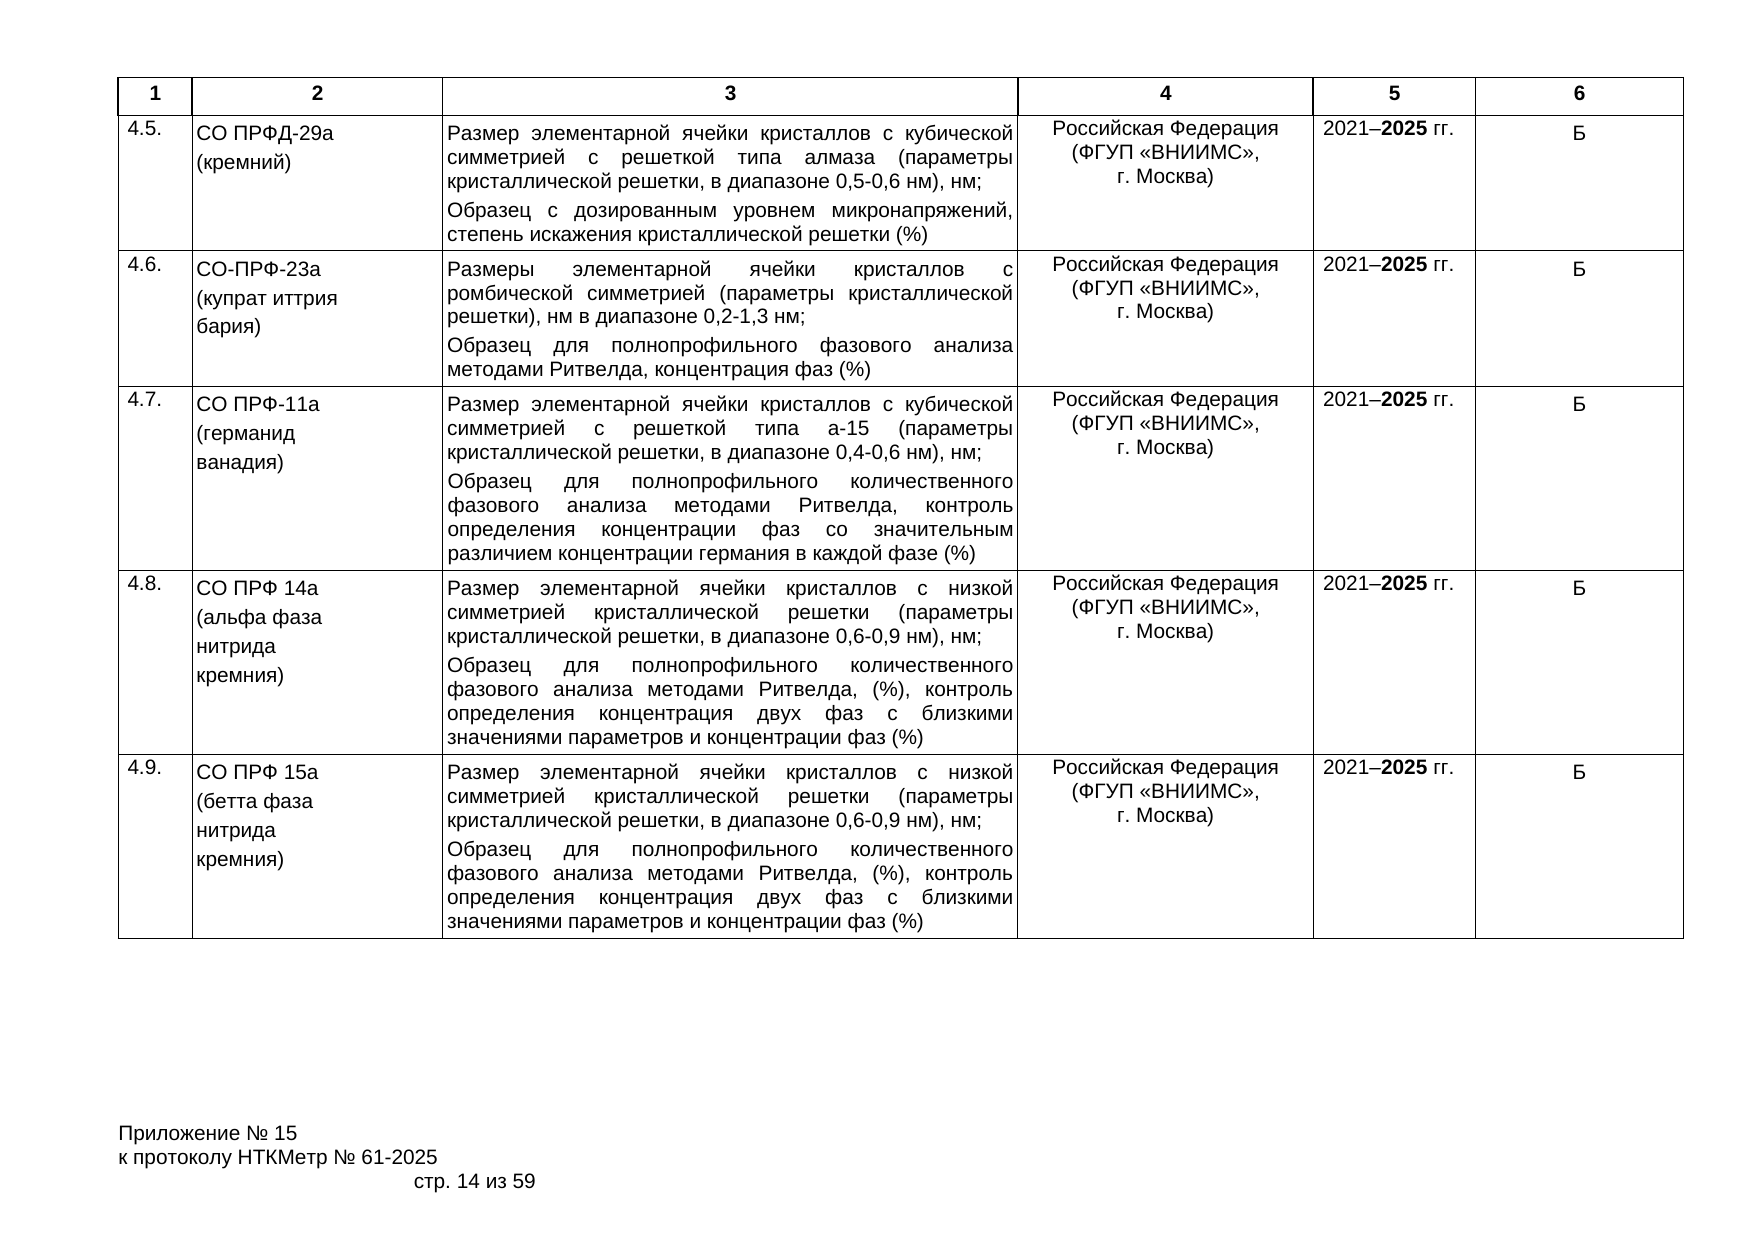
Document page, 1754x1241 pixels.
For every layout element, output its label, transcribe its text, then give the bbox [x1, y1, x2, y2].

table_cell СО-ПРФ-23а (купрат иттрия бария) [193, 251, 442, 386]
table_header 6 [1476, 78, 1683, 114]
table_cell 2021–2025 гг. [1314, 571, 1475, 754]
table_cell [119, 571, 192, 754]
table_cell СО ПРФ-11а (германид ванадия) [193, 387, 442, 570]
table_cell СО ПРФ 15а (бетта фаза нитрида кремния) [193, 755, 442, 937]
table_cell 2021–2025 гг. [1314, 116, 1475, 250]
table_cell Размер элементарной ячейки кристаллов с кубической симметрией с решеткой типа а-15 (параметры кристаллической решетки, в диапазоне 0,4-0,6 нм), нм; Образец для полнопрофильного количественного фазового анализа методами Ритвелда, контроль определения концентрации фаз со значительным различием концентрации германия в каждой фазе (%) [443, 387, 1017, 570]
table_cell [119, 387, 192, 570]
table_cell СО ПРФ 14а (альфа фаза нитрида кремния) [193, 571, 442, 754]
table_header 1 [119, 78, 191, 114]
table_cell Российская Федерация (ФГУП «ВНИИМС», г. Москва) [1018, 571, 1313, 754]
table_cell Б [1476, 116, 1683, 250]
table_cell 2021–2025 гг. [1314, 387, 1475, 570]
table_header 5 [1314, 78, 1475, 114]
table_cell Б [1476, 571, 1683, 754]
table_cell 2021–2025 гг. [1314, 251, 1475, 386]
table_header 3 [443, 78, 1017, 114]
table_cell Размер элементарной ячейки кристаллов с кубической симметрией с решеткой типа алмаза (параметры кристаллической решетки, в диапазоне 0,5-0,6 нм), нм; Образец с дозированным уровнем микронапряжений, степень искажения кристаллической решетки (%) [443, 116, 1017, 250]
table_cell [1018, 116, 1313, 250]
table_header 4 [1019, 78, 1312, 114]
table_cell Размер элементарной ячейки кристаллов с низкой симметрией кристаллической решетки (параметры кристаллической решетки, в диапазоне 0,6-0,9 нм), нм; Образец для полнопрофильного количественного фазового анализа методами Ритвелда, (%), контроль определения концентрация двух фаз с близкими значениями параметров и концентрации фаз (%) [443, 755, 1017, 937]
table_cell Размеры элементарной ячейки кристаллов с ромбической симметрией (параметры кристаллической решетки), нм в диапазоне 0,2-1,3 нм; Образец для полнопрофильного фазового анализа методами Ритвелда, концентрация фаз (%) [443, 251, 1017, 386]
table_cell [119, 116, 192, 250]
table_header 2 [193, 78, 442, 114]
table_cell 2021–2025 гг. [1314, 755, 1475, 937]
table_cell Б [1476, 755, 1683, 937]
table_cell Б [1476, 387, 1683, 570]
table_cell Российская Федерация (ФГУП «ВНИИМС», г. Москва) [1018, 387, 1313, 570]
table_cell [119, 755, 192, 937]
table_cell Б [1476, 251, 1683, 386]
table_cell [1018, 755, 1313, 937]
table_cell Российская Федерация (ФГУП «ВНИИМС», г. Москва) [1018, 251, 1313, 386]
table_cell Размер элементарной ячейки кристаллов с низкой симметрией кристаллической решетки (параметры кристаллической решетки, в диапазоне 0,6-0,9 нм), нм; Образец для полнопрофильного количественного фазового анализа методами Ритвелда, (%), контроль определения концентрация двух фаз с близкими значениями параметров и концентрации фаз (%) [443, 571, 1017, 754]
table_cell [119, 251, 192, 386]
table_cell СО ПРФД-29а (кремний) [193, 116, 442, 250]
